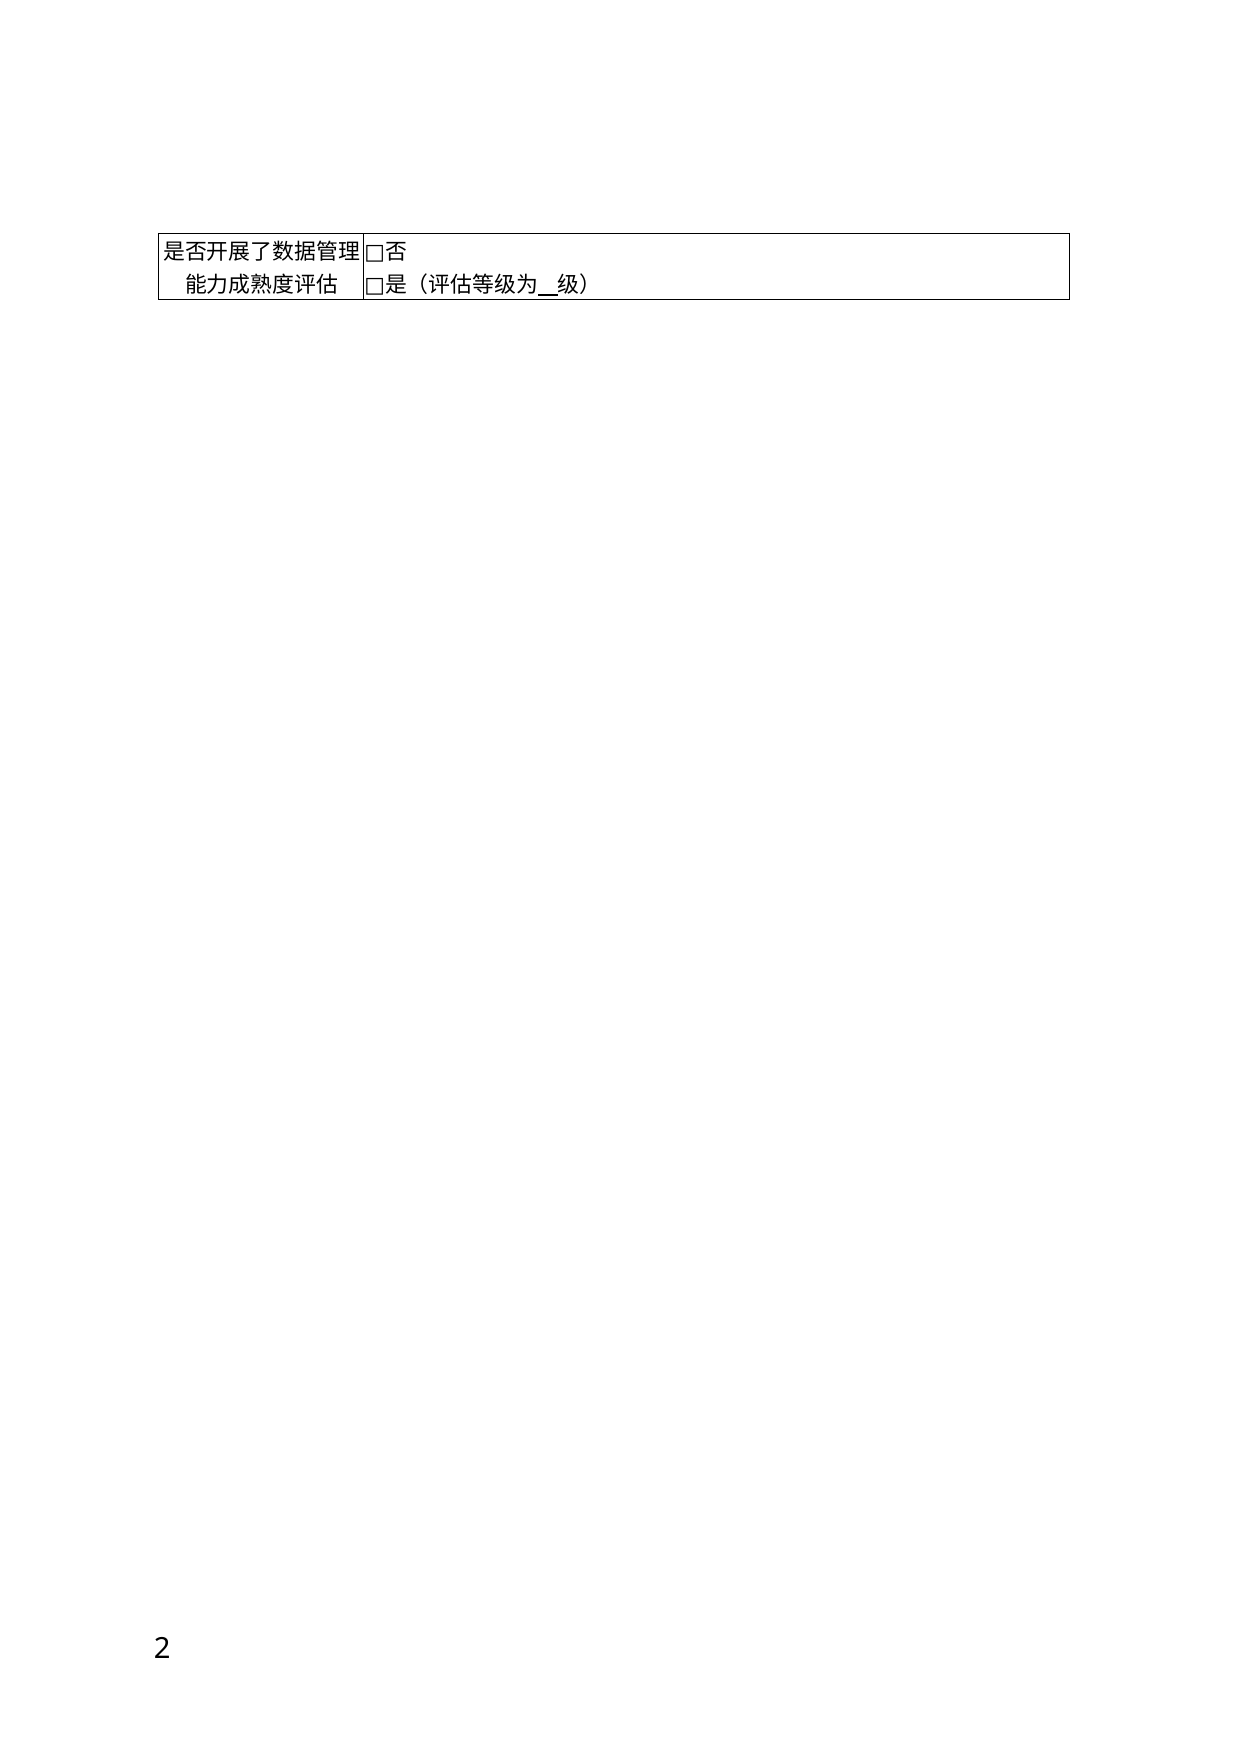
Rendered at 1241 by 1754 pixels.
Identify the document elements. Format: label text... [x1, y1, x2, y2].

table_cell 是否开展了数据管理能力成熟度评估 [159, 234, 363, 299]
table_cell □否 □是（评估等级为 级） [364, 234, 1069, 299]
